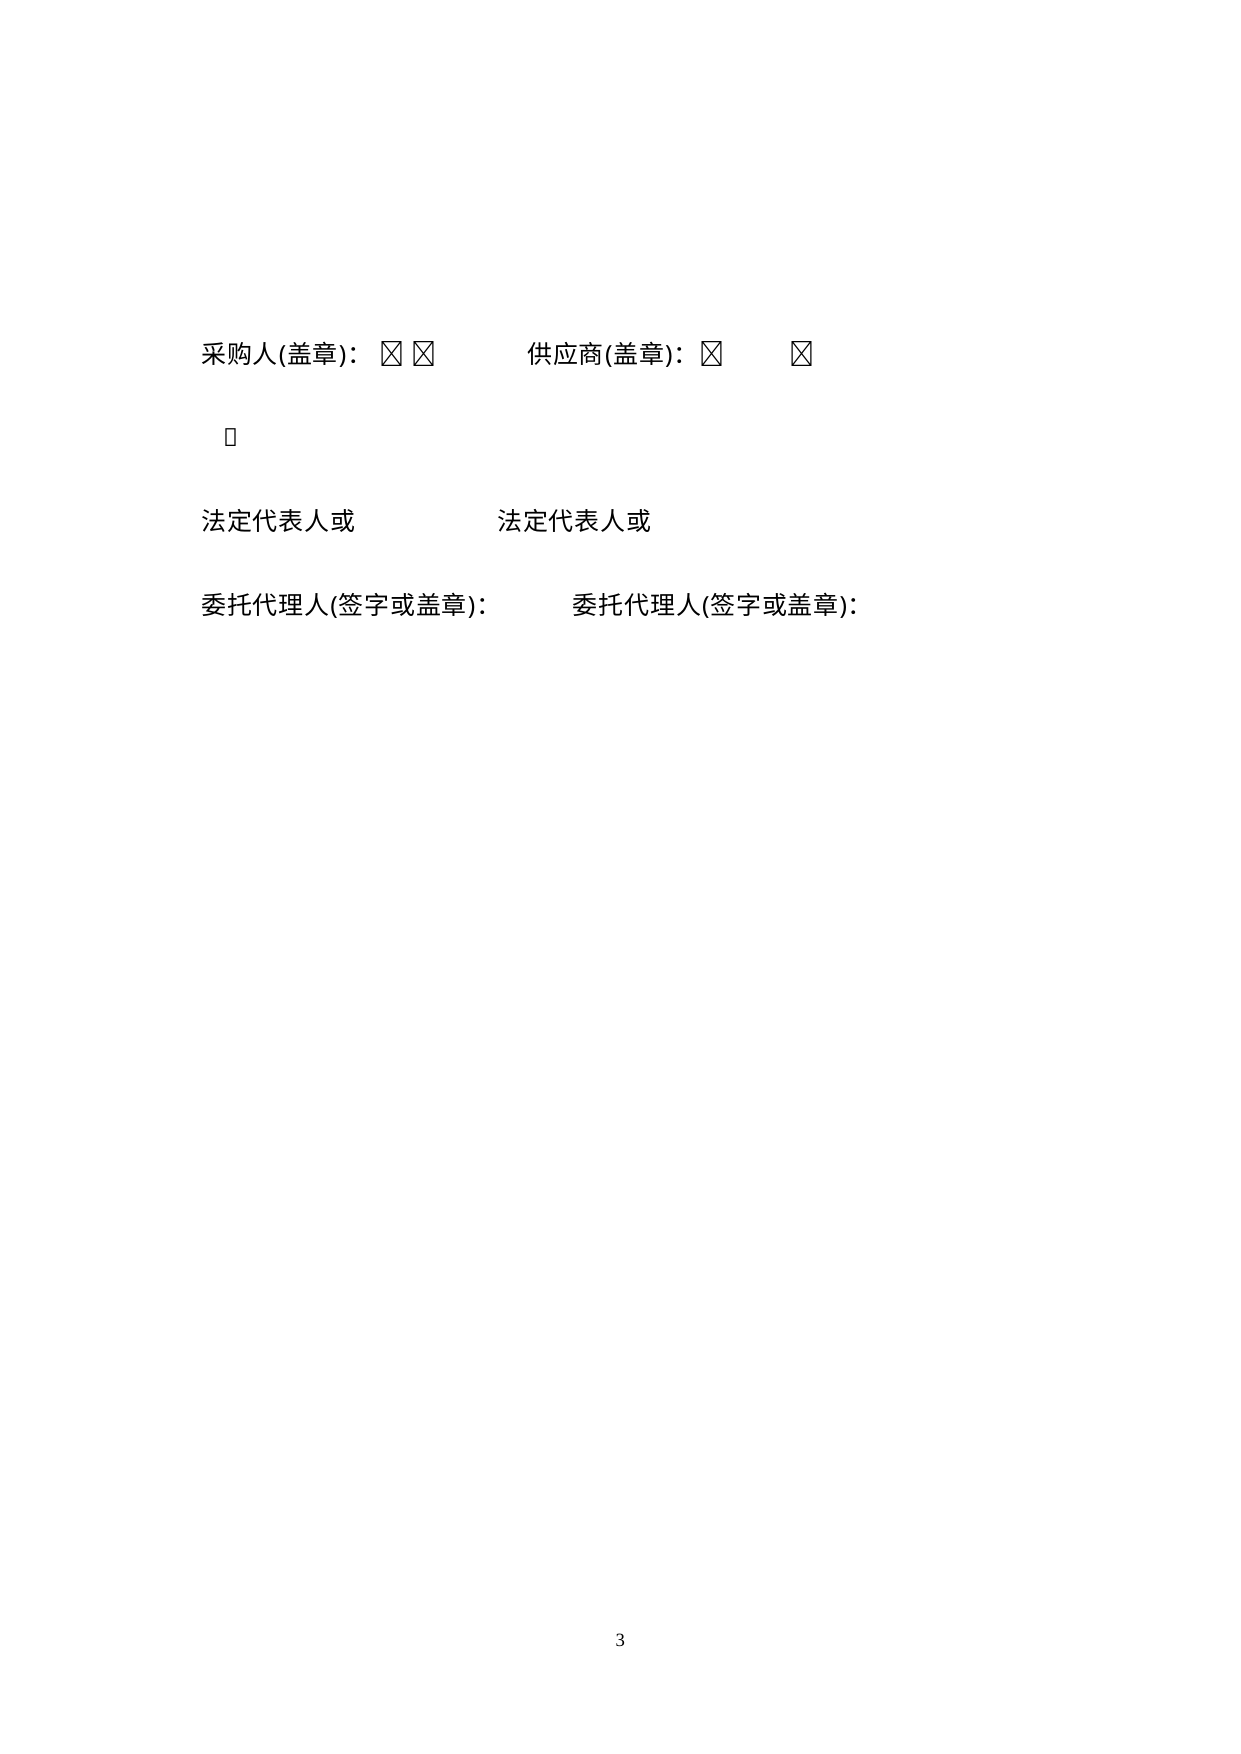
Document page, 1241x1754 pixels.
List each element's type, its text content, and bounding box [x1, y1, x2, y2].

text 法定代表人或 法定代表人或 [148, 487, 1093, 552]
text 采购人(盖章)：   供应商(盖章)：  [148, 320, 1093, 386]
text 委托代理人(签字或盖章)： 委托代理人(签字或盖章)： [148, 570, 1093, 636]
text  [148, 404, 1093, 470]
